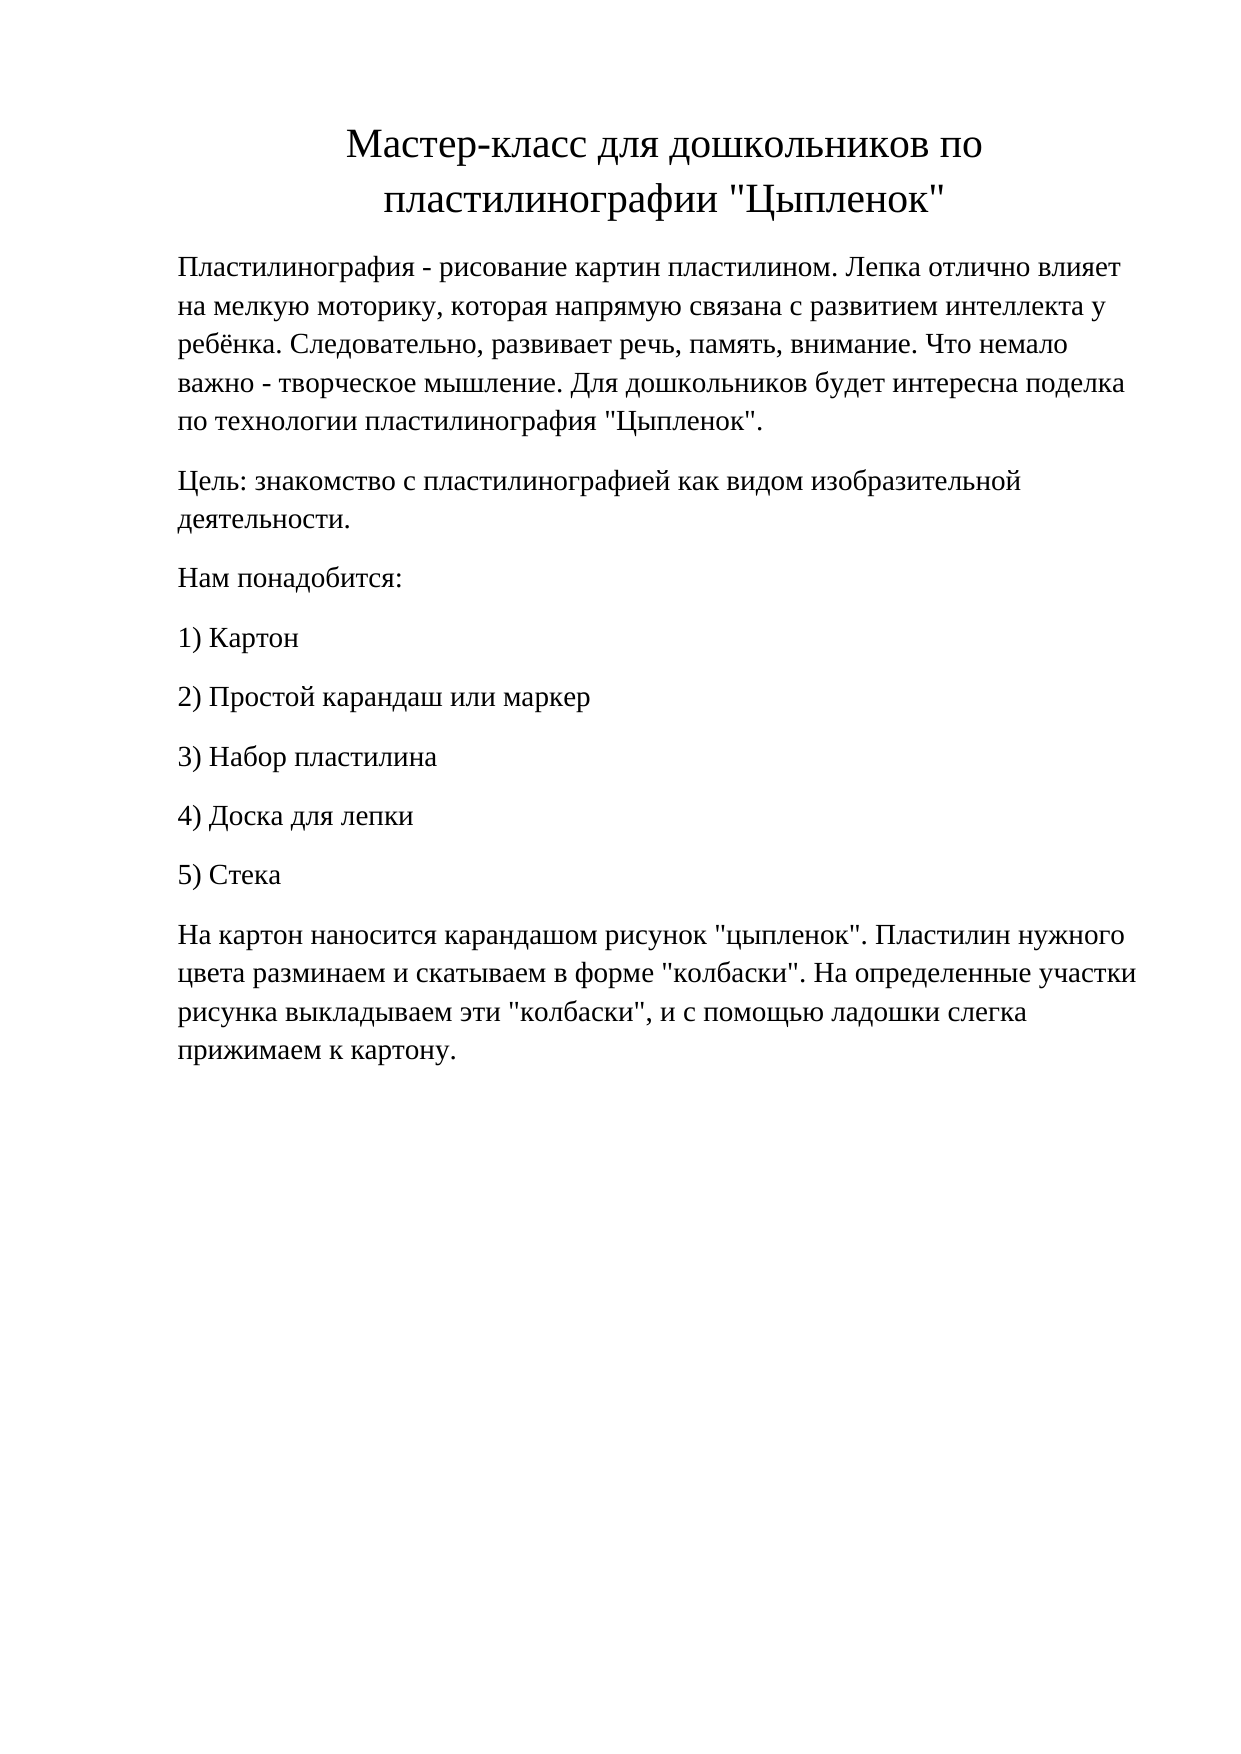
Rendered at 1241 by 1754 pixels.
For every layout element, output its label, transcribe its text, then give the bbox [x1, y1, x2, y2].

text 4) Доска для лепки [177, 798, 1152, 832]
text Пластилинография - рисование картин пластилином. Лепка отлично влияет на мелкую моторику, которая напрямую связана с развитием интеллекта у ребёнка. Следовательно, развивает речь, память, внимание. Что немало важно - творческое мышление. Для дошкольников будет интересна поделка по технологии пластилинография "Цыпленок". [177, 249, 1152, 437]
text Цель: знакомство с пластилинографией как видом изобразительной деятельности. [177, 463, 1152, 535]
text 1) Картон [177, 620, 1152, 653]
text 5) Стека [177, 857, 1152, 891]
text На картон наносится карандашом рисунок "цыпленок". Пластилин нужного цвета разминаем и скатываем в форме "колбаски". На определенные участки рисунка выкладываем эти "колбаски", и с помощью ладошки слегка прижимаем к картону. [177, 917, 1152, 1066]
text Нам понадобится: [177, 561, 1152, 594]
text 3) Набор пластилина [177, 739, 1152, 772]
text Мастер-класс для дошкольников по пластилинографии "Цыпленок" [177, 118, 1152, 221]
text 2) Простой карандаш или маркер [177, 679, 1152, 713]
